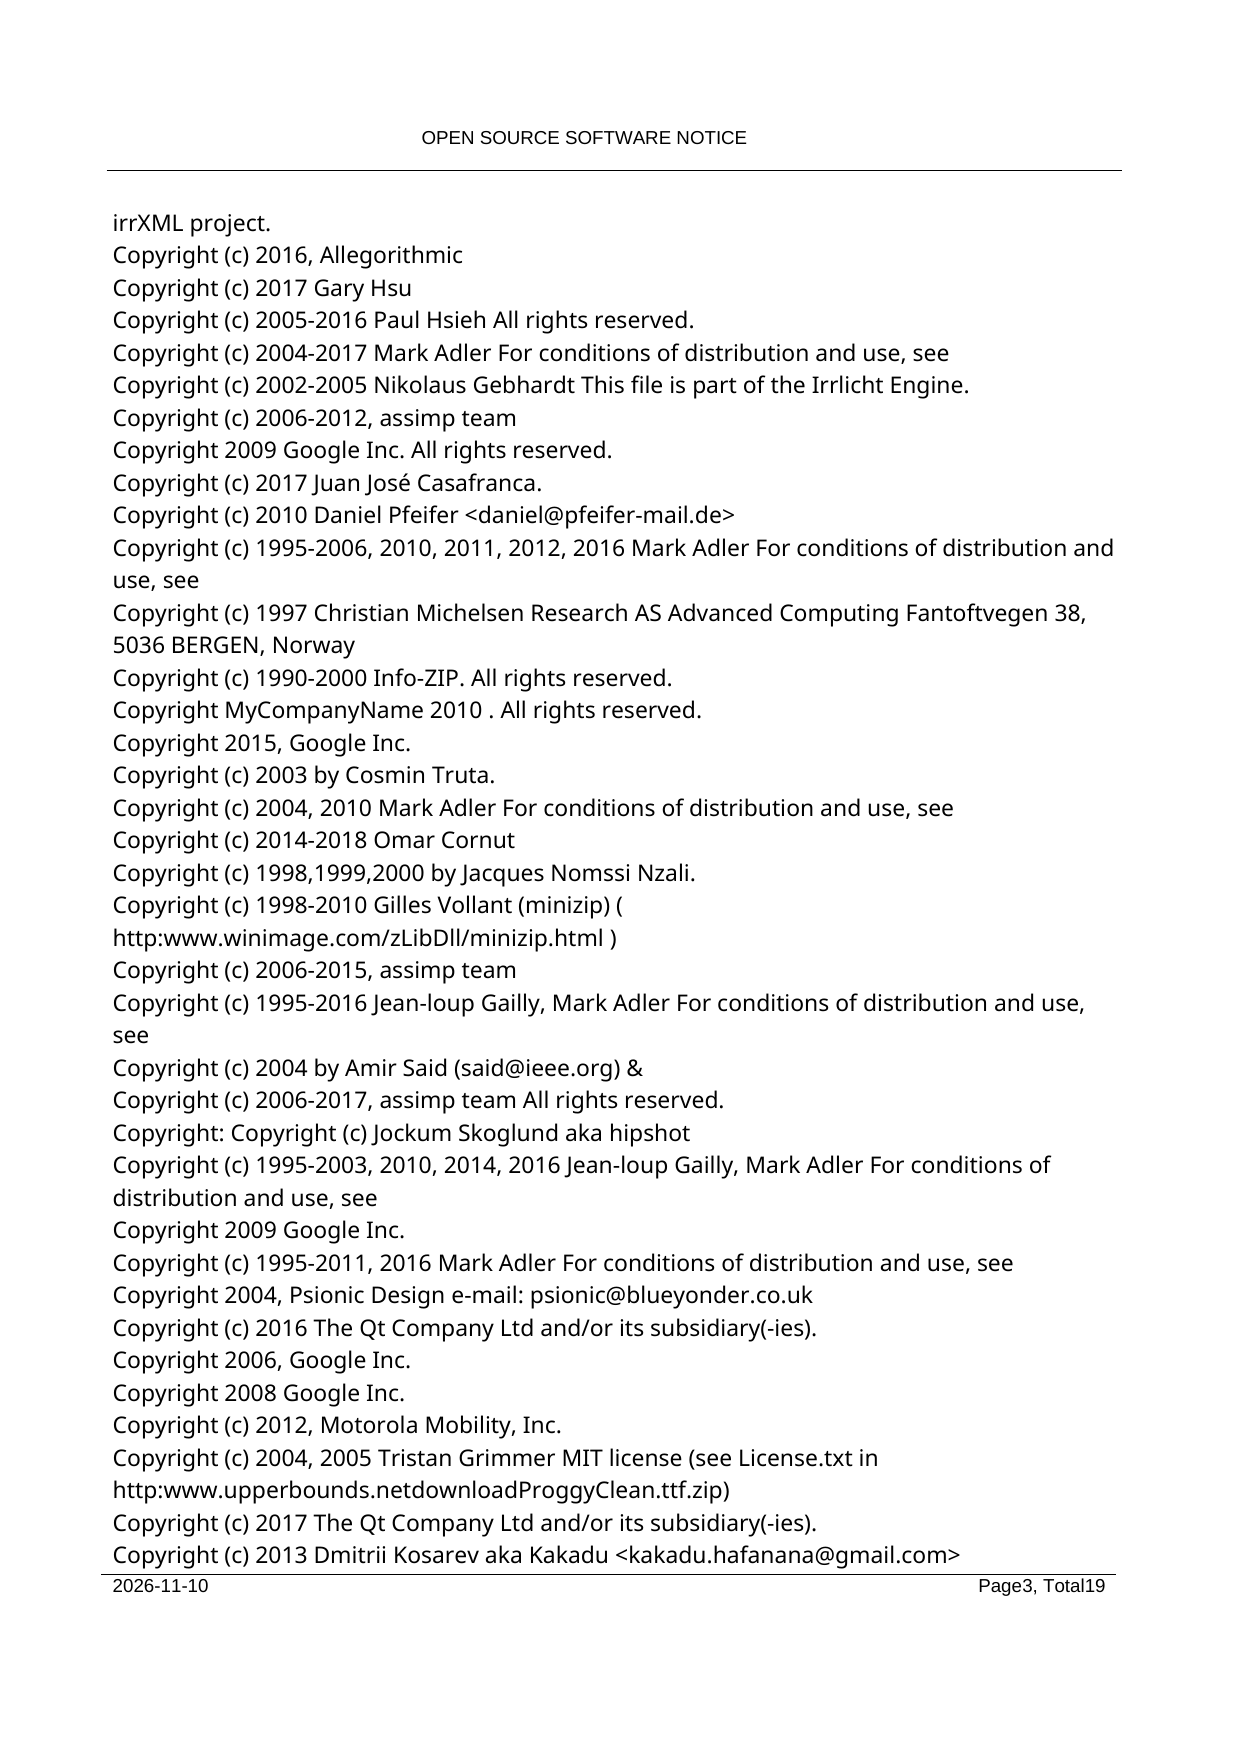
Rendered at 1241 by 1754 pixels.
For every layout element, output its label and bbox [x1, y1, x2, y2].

text [112, 206, 1128, 1571]
